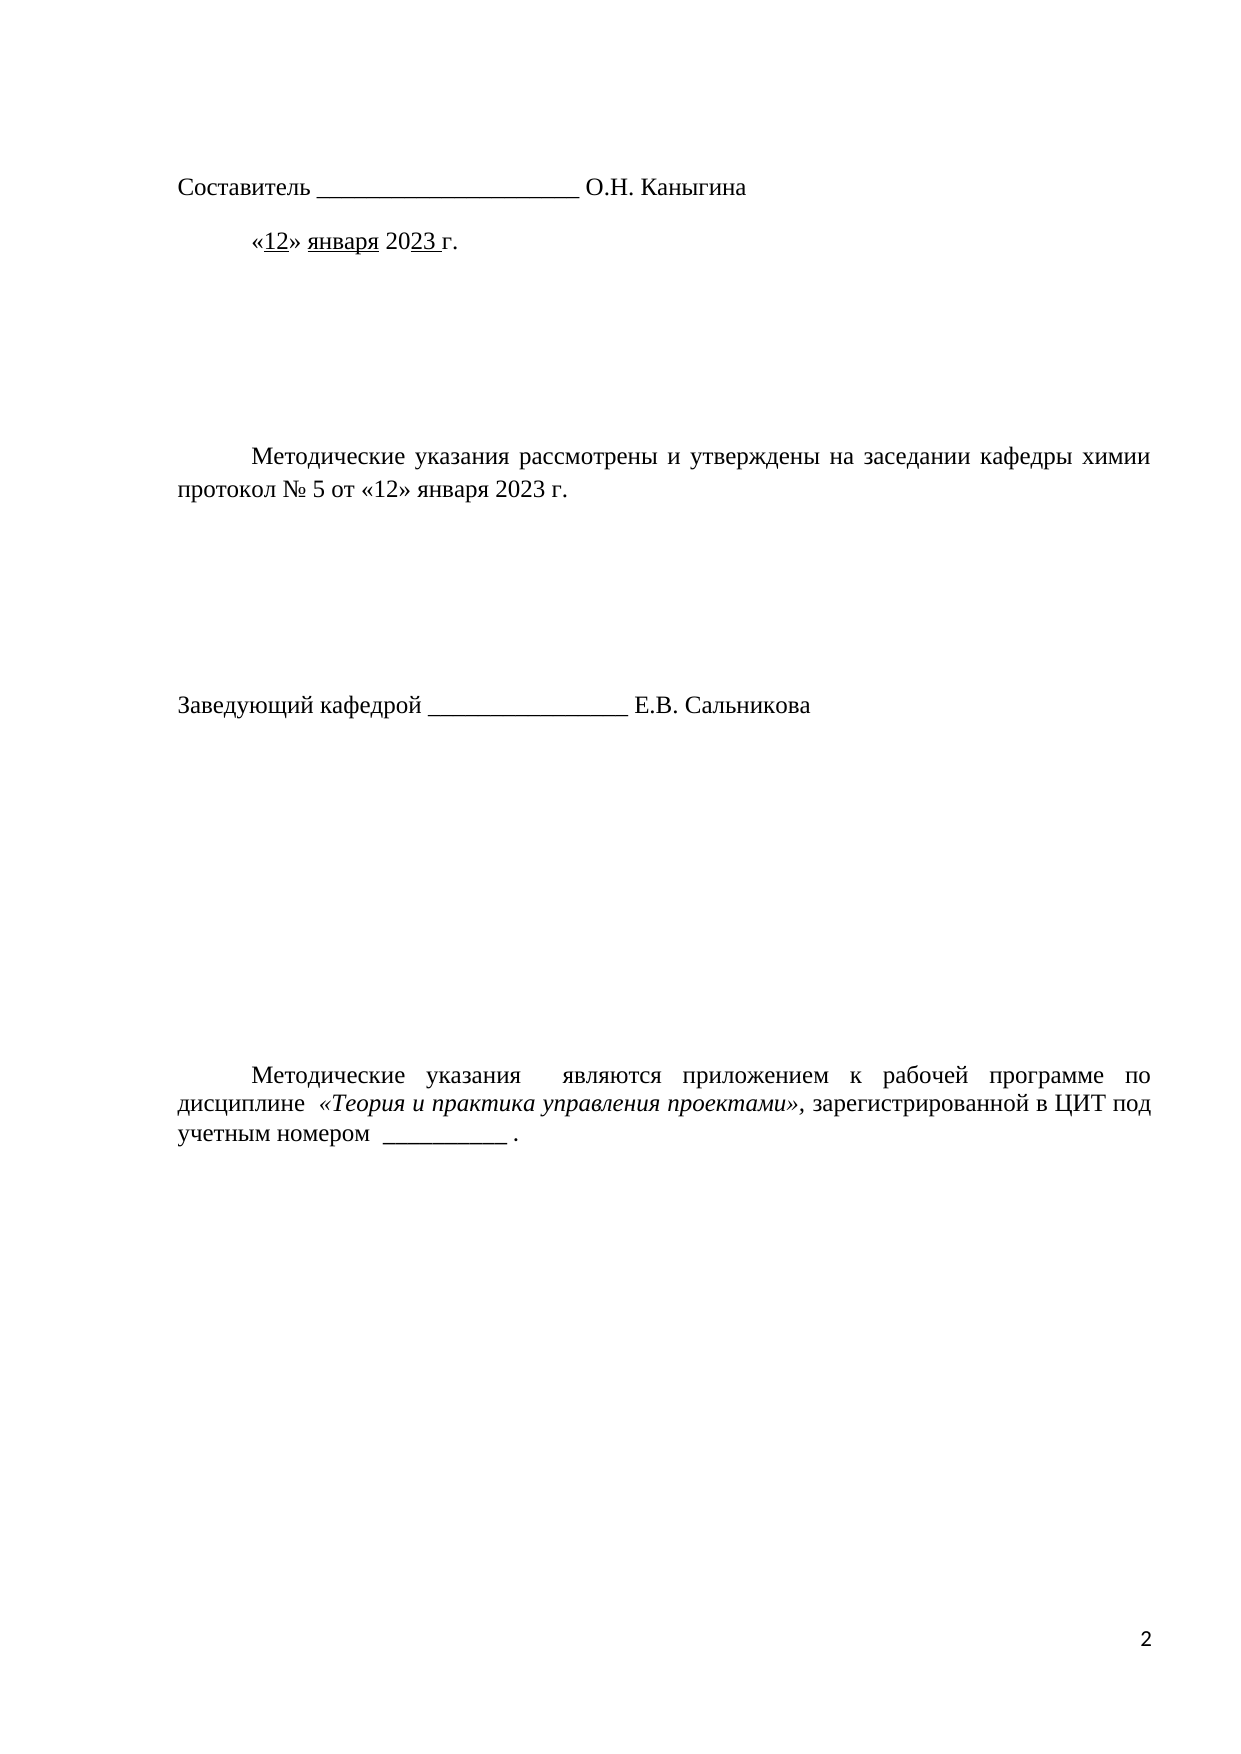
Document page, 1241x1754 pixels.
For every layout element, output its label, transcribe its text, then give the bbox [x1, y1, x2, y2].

text Заведующий кафедрой ________________ Е.В. Сальникова [177, 690, 1152, 718]
text Методические указания рассмотрены и утверждены на заседании кафедры химии протокол № 5 от «12» января 2023 г. [177, 441, 1152, 503]
text Методические указания являются приложением к рабочей программе по дисциплине «Теория и практика управления проектами», зарегистрированной в ЦИТ под учетным номером __________ . [177, 1060, 1152, 1148]
text Составитель _____________________ О.Н. Каныгина [177, 172, 1152, 201]
text «12» января 2023 г. [177, 226, 1152, 254]
